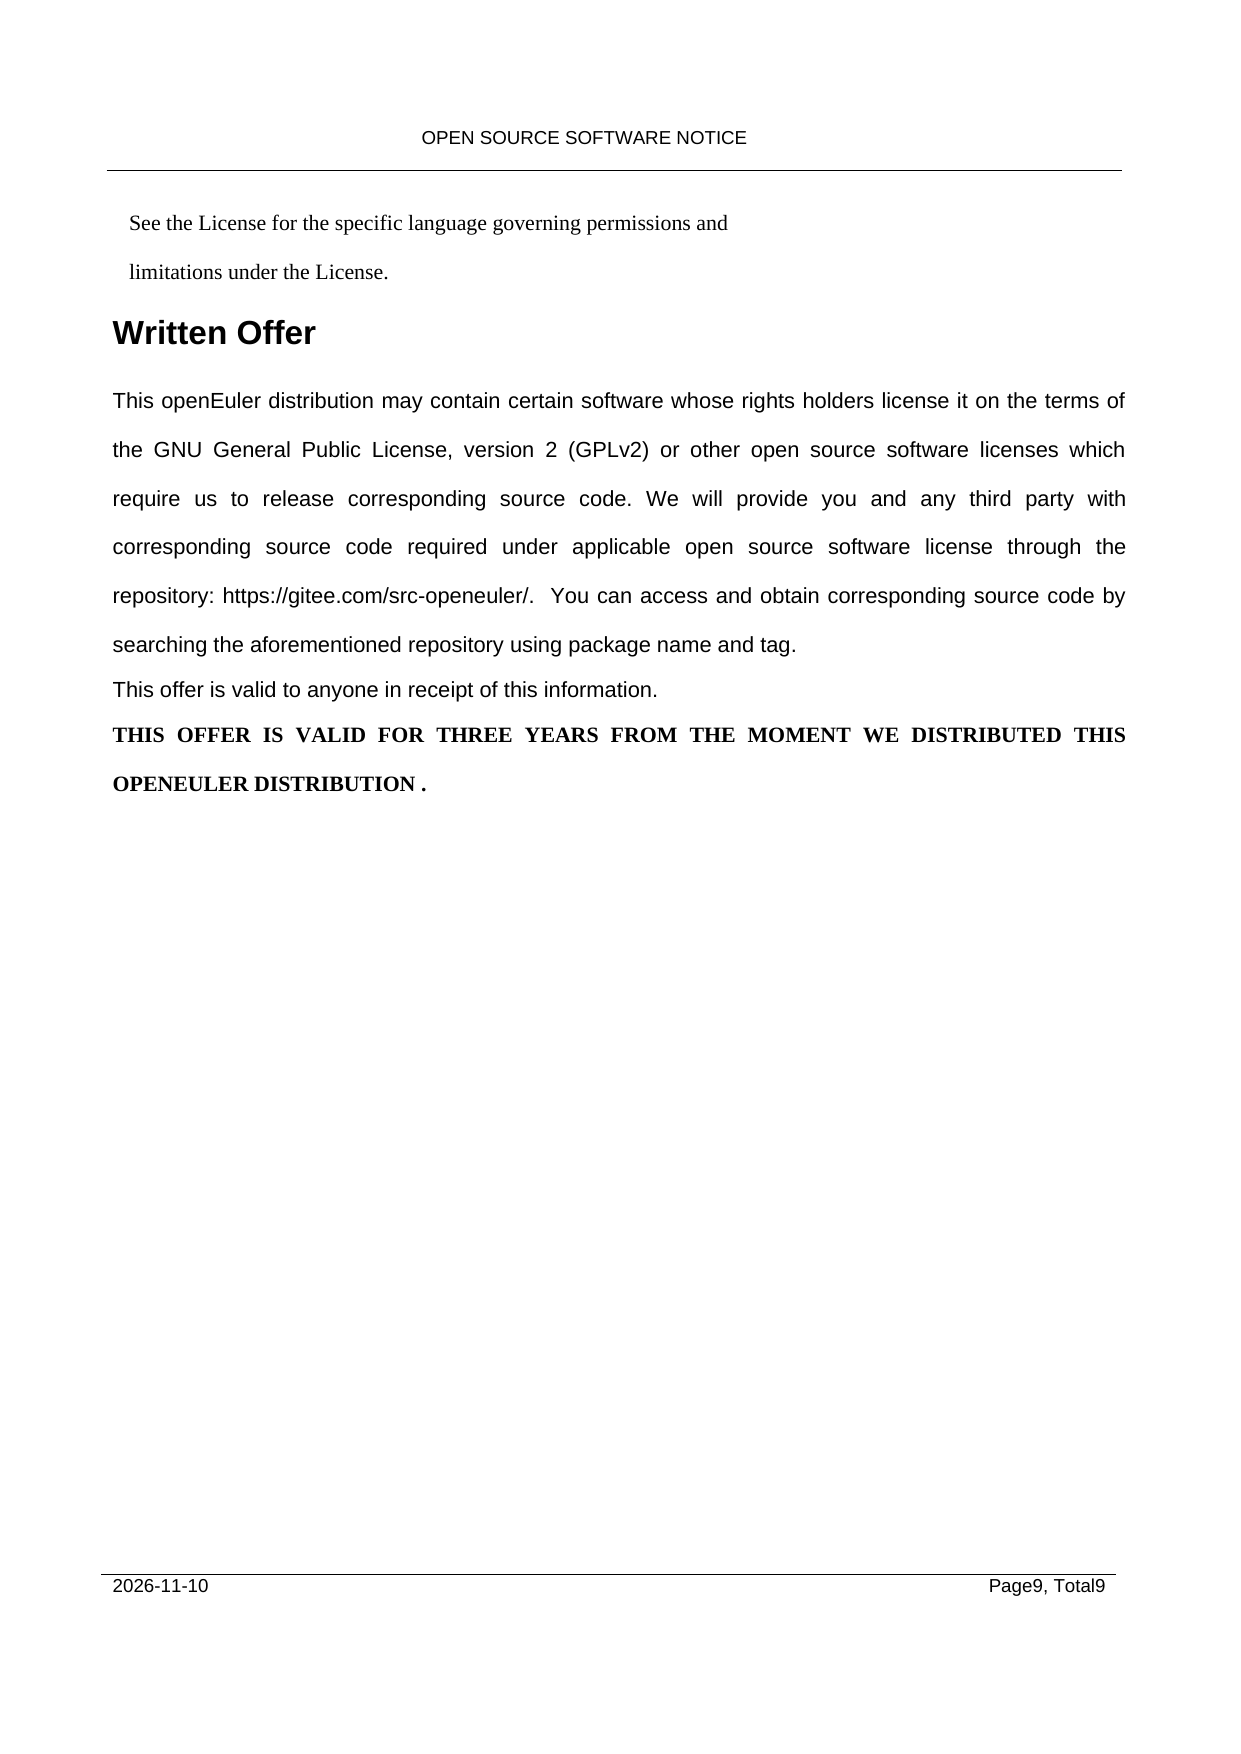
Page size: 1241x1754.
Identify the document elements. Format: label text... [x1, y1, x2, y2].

text THIS OFFER IS VALID FOR THREE YEARS FROM THE MOMENT WE DISTRIBUTED THIS OPENEULER DISTRIBUTION . [112, 718, 1128, 799]
text Written Offer [112, 300, 1128, 365]
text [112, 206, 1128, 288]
text This offer is valid to anyone in receipt of this information. [112, 673, 1128, 706]
text This openEuler distribution may contain certain software whose rights holders license it on the terms of the GNU General Public License, version 2 (GPLv2) or other open source software licenses which require us to release corresponding source code. We will provide you and any third party with corresponding source code required under applicable open source software license through the repository: https://gitee.com/src-openeuler/. You can access and obtain corresponding source code by searching the aforementioned repository using package name and tag. [112, 384, 1128, 661]
